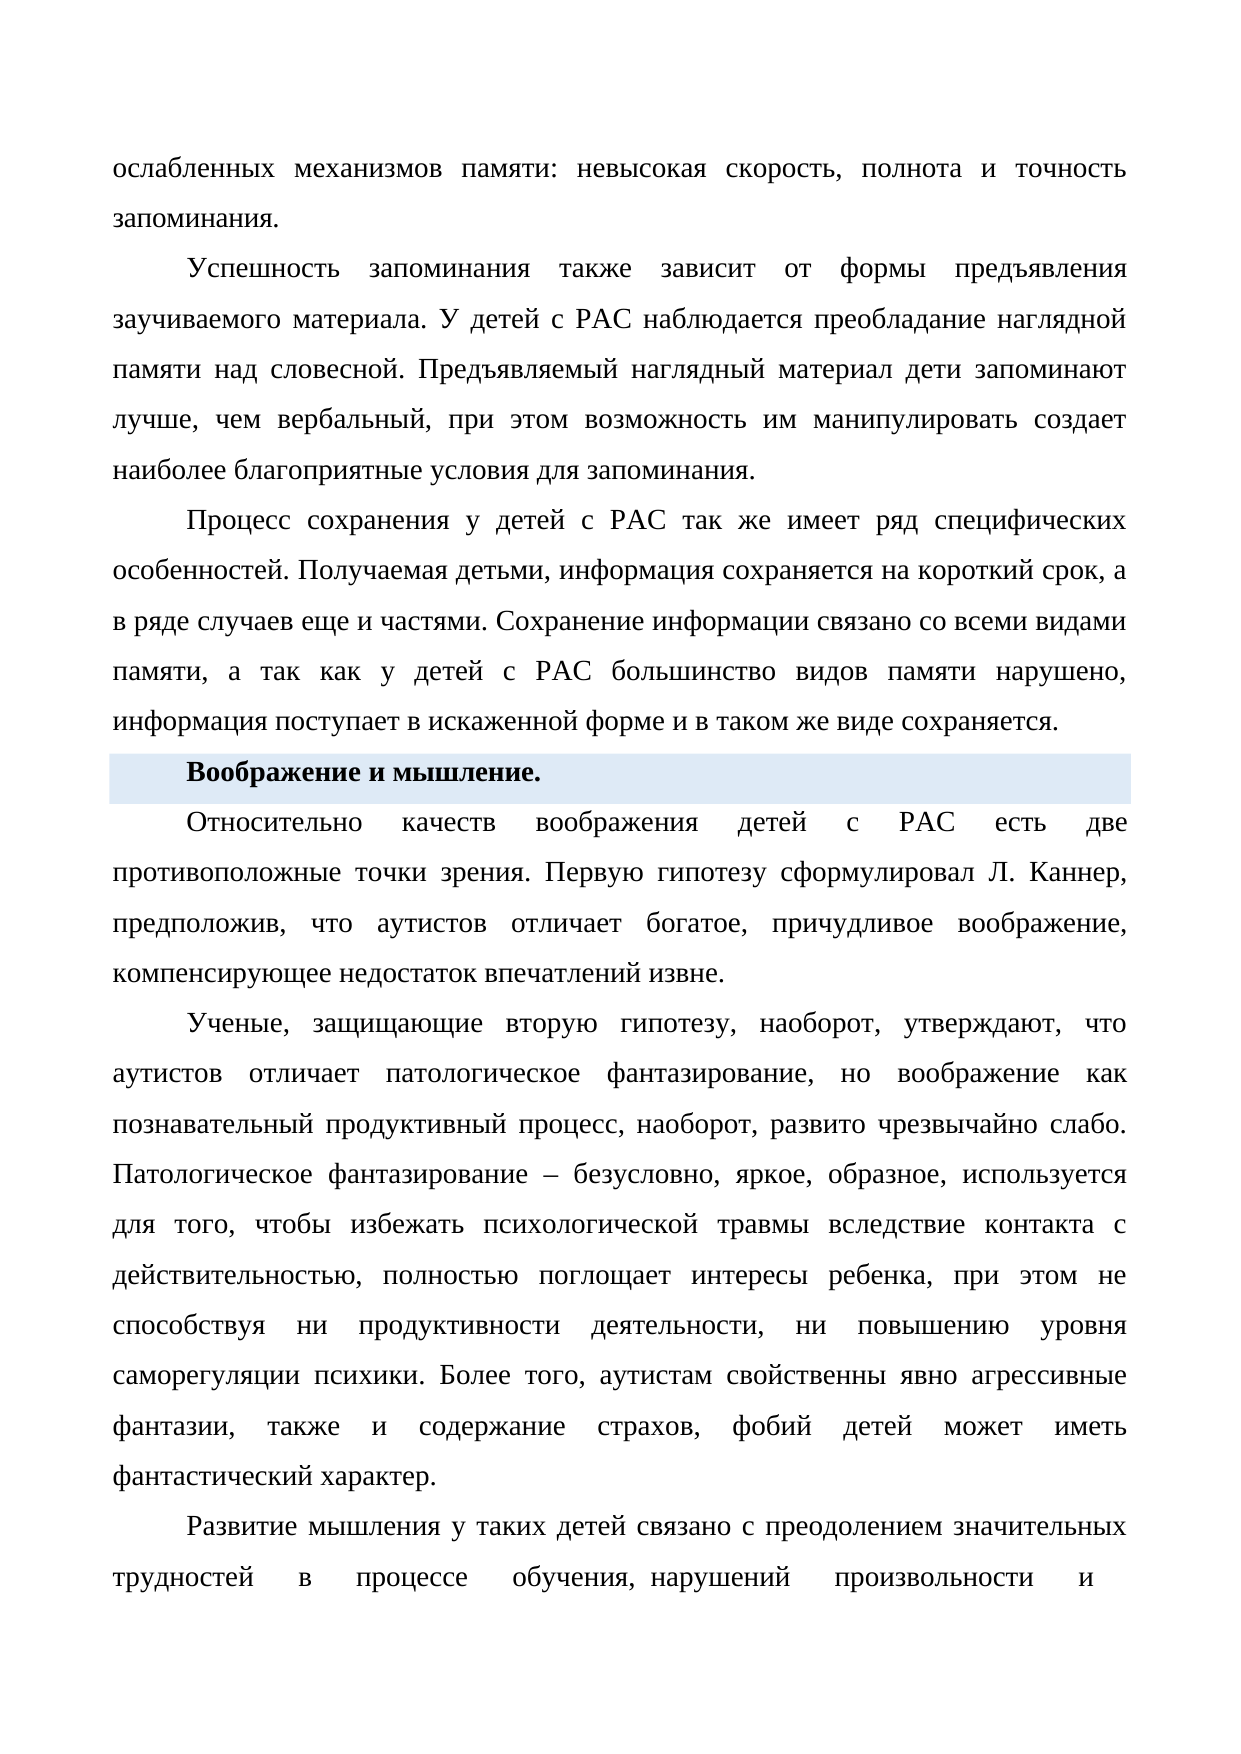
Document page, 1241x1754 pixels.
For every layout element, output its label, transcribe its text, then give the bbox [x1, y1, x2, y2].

text Успешность запоминания также зависит от формы предъявления заучиваемого материала. У детей с РАС наблюдается преобладание наглядной памяти над словесной. Предъявляемый наглядный материал дети запоминают лучше, чем вербальный, при этом возможность им манипулировать создает наиболее благоприятные условия для запоминания. [112, 251, 1128, 485]
text Процесс сохранения у детей с РАС так же имеет ряд специфических особенностей. Получаемая детьми, информация сохраняется на короткий срок, а в ряде случаев еще и частями. Сохранение информации связано со всеми видами памяти, а так как у детей с РАС большинство видов памяти нарушено, информация поступает в искаженной форме и в таком же виде сохраняется. [112, 502, 1127, 737]
text Ученые, защищающие вторую гипотезу, наоборот, утверждают, что аутистов отличает патологическое фантазирование, но воображение как познавательный продуктивный процесс, наоборот, развито чрезвычайно слабо. Патологическое фантазирование – безусловно, яркое, образное, используется для того, чтобы избежать психологической травмы вследствие контакта с действительностью, полностью поглощает интересы ребенка, при этом не способствуя ни продуктивности деятельности, ни повышению уровня саморегуляции психики. Более того, аутистам свойственны явно агрессивные фантазии, также и содержание страхов, фобий детей может иметь фантастический характер. [112, 1005, 1128, 1492]
text Развитие мышления у таких детей связано с преодолением значительных трудностей в процессе обучения, нарушений произвольности и [112, 1508, 1128, 1593]
text ослабленных механизмов памяти: невысокая скорость, полнота и точность запоминания. [112, 150, 1127, 234]
text Относительно качеств воображения детей с РАС есть две противоположные точки зрения. Первую гипотезу сформулировал Л. Каннер, предположив, что аутистов отличает богатое, причудливое воображение, компенсирующее недостаток впечатлений извне. [112, 804, 1128, 988]
